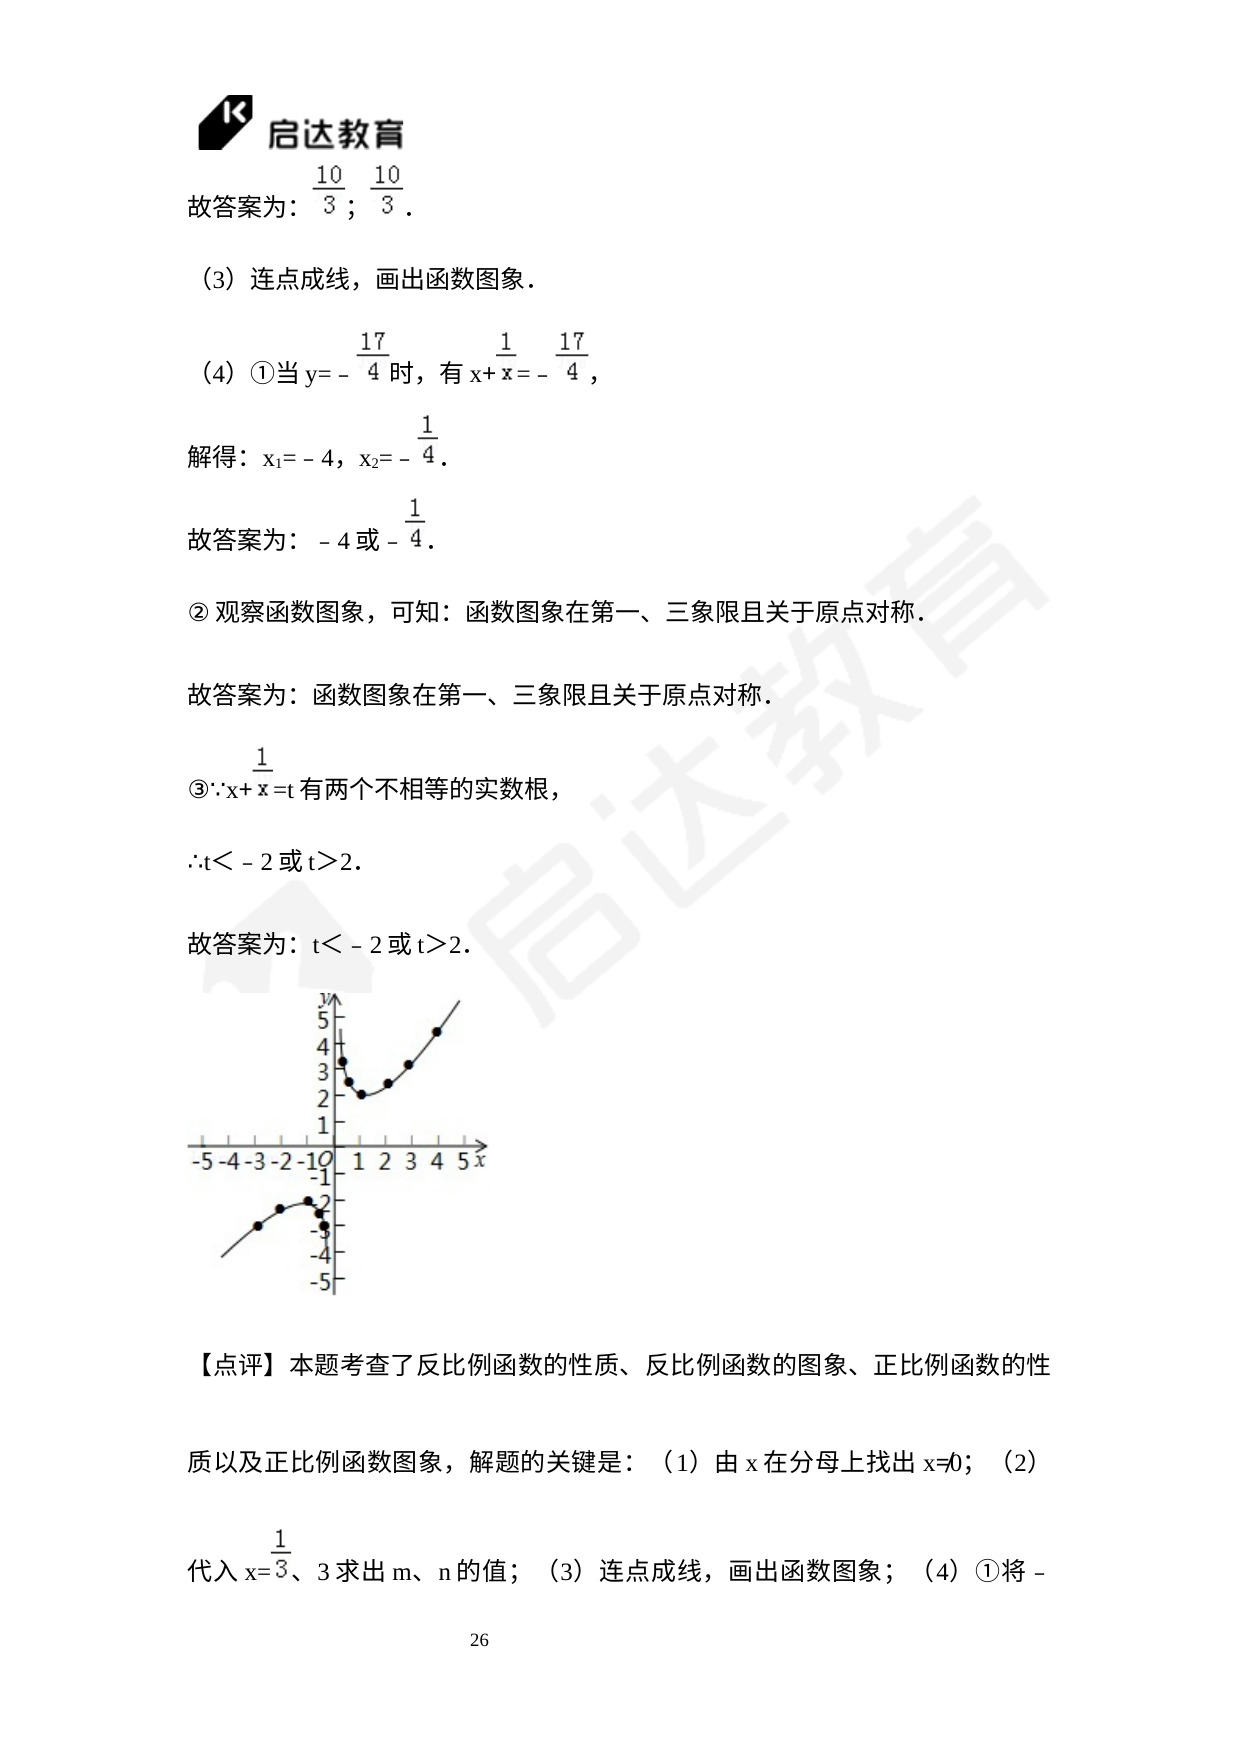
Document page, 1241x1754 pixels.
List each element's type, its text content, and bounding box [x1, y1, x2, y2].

text ∴t＜﹣2或t＞2． [187, 827, 1053, 892]
picture [405, 494, 426, 550]
picture [270, 1525, 292, 1581]
text 故答案为：t＜﹣2或t＞2． [187, 910, 1053, 975]
text 【点评】本题考查了反比例函数的性质、反比例函数的图象、正比例函数的性质以及正比例函数图象，解题的关键是：（1）由x在分母上找出x≠0；（2）代入x=、3求出m、n的值；（3）连点成线，画出函数图象；（4）①将﹣化成﹣4﹣；②观察函数图象找出函数性质；③观察函数图象找出t的取值范围． [187, 1331, 1053, 1591]
picture [312, 162, 346, 217]
picture [198, 95, 404, 150]
picture [496, 328, 517, 383]
picture [555, 328, 589, 383]
picture [356, 328, 390, 383]
picture [252, 743, 273, 799]
picture [187, 993, 493, 1300]
text （3）连点成线，画出函数图象． [187, 245, 1053, 310]
text 故答案为：﹣4或﹣． [187, 494, 1053, 559]
text 解得：x1=﹣4，x2=﹣． [187, 411, 1053, 476]
text （4）①当y=﹣时，有x+=﹣， [187, 328, 1053, 393]
text 故答案为：；． [187, 162, 1053, 227]
text ③∵x+=t有两个不相等的实数根， [187, 744, 1053, 809]
text ②观察函数图象，可知：函数图象在第一、三象限且关于原点对称． [187, 578, 1053, 643]
picture [370, 162, 404, 217]
picture [417, 411, 438, 466]
text 故答案为：函数图象在第一、三象限且关于原点对称． [187, 661, 1053, 726]
